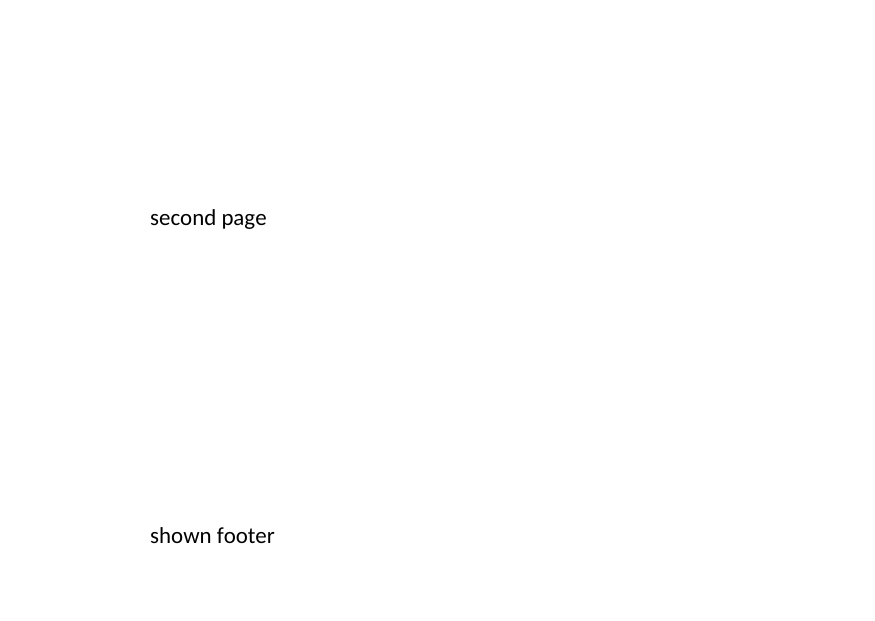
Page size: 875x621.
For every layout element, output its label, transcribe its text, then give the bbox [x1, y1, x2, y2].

text second page [150, 203, 724, 231]
